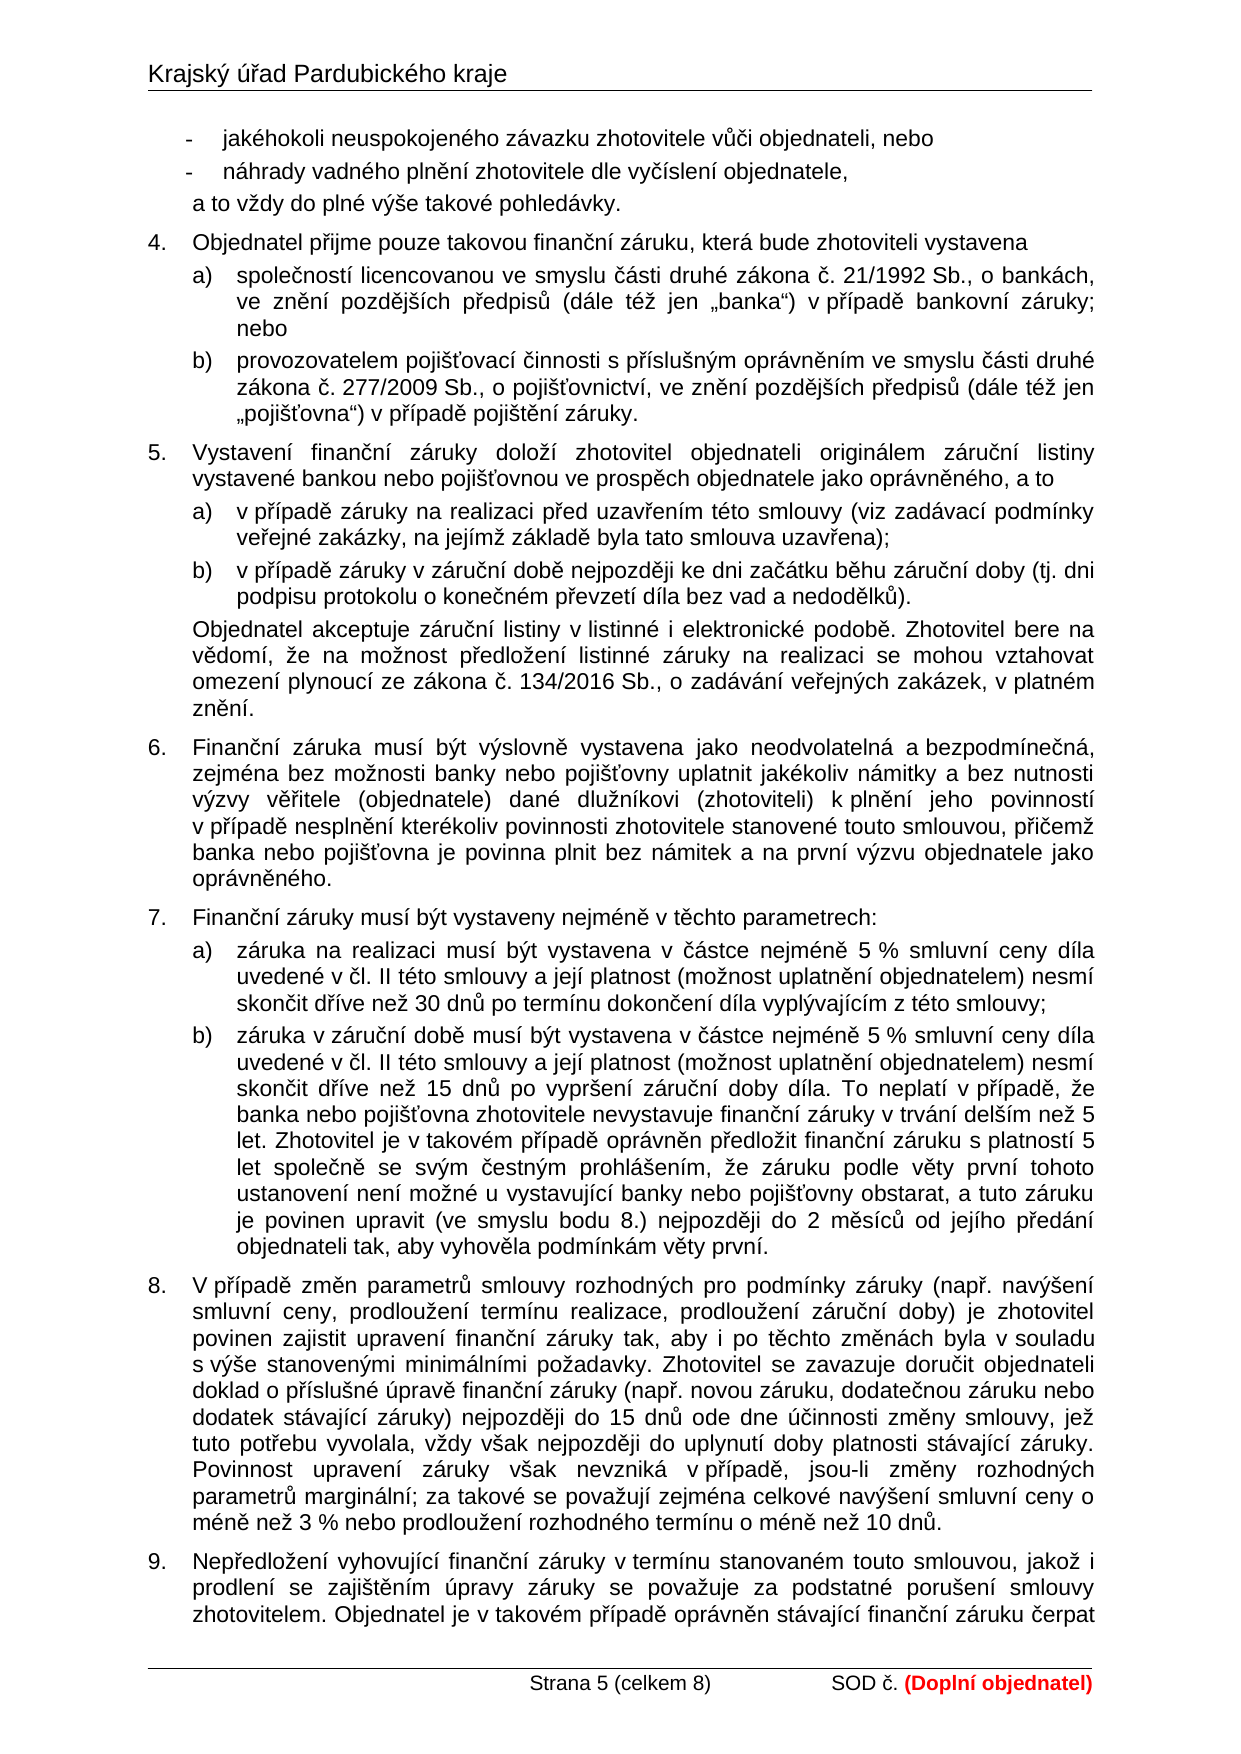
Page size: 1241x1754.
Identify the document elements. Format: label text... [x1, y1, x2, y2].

list v případě záruky na realizaci před uzavřením této smlouvy (viz zadávací podmínky veřejné zakázky, na jejímž základě byla tato smlouva uzavřena); [192, 498, 1095, 550]
list společností licencovanou ve smyslu části druhé zákona č. 21/1992 Sb., o bankách, ve znění pozdějších předpisů (dále též jen „banka“) v případě bankovní záruky; nebo [192, 262, 1095, 341]
text Objednatel akceptuje záruční listiny v listinné i elektronické podobě. Zhotovitel bere na vědomí, že na možnost předložení listinné záruky na realizaci se mohou vztahovat omezení plynoucí ze zákona č. 134/2016 Sb., o zadávání veřejných zakázek, v platném znění. [192, 616, 1095, 721]
list záruka na realizaci musí být vystavena v částce nejméně 5 % smluvní ceny díla uvedené v čl. II této smlouvy a její platnost (možnost uplatnění objednatelem) nesmí skončit dříve než 30 dnů po termínu dokončení díla vyplývajícím z této smlouvy; [192, 937, 1095, 1016]
list V případě změn parametrů smlouvy rozhodných pro podmínky záruky (např. navýšení smluvní ceny, prodloužení termínu realizace, prodloužení záruční doby) je zhotovitel povinen zajistit upravení finanční záruky tak, aby i po těchto změnách byla v souladu s výše stanovenými minimálními požadavky. Zhotovitel se zavazuje doručit objednateli doklad o příslušné úpravě finanční záruky (např. novou záruku, dodatečnou záruku nebo dodatek stávající záruky) nejpozději do 15 dnů ode dne účinnosti změny smlouvy, jež tuto potřebu vyvolala, vždy však nejpozději do uplynutí doby platnosti stávající záruky. Povinnost upravení záruky však nevzniká v případě, jsou-li změny rozhodných parametrů marginální; za takové se považují zejména celkové navýšení smluvní ceny o méně než 3 % nebo prodloužení rozhodného termínu o méně než 10 dnů. [148, 1272, 1095, 1535]
list v případě záruky v záruční době nejpozději ke dni začátku běhu záruční doby (tj. dni podpisu protokolu o konečném převzetí díla bez vad a nedodělků). [192, 557, 1095, 609]
list provozovatelem pojišťovací činnosti s příslušným oprávněním ve smyslu části druhé zákona č. 277/2009 Sb., o pojišťovnictví, ve znění pozdějších předpisů (dále též jen „pojišťovna“) v případě pojištění záruky. [192, 347, 1095, 426]
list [148, 1548, 1095, 1627]
list Objednatel přijme pouze takovou finanční záruku, která bude zhotoviteli vystavena [148, 229, 1095, 256]
list Vystavení finanční záruky doloží zhotovitel objednateli originálem záruční listiny vystavené bankou nebo pojišťovnou ve prospěch objednatele jako oprávněného, a to [148, 439, 1095, 491]
text a to vždy do plné výše takové pohledávky. [192, 190, 1095, 217]
list Finanční záruky musí být vystaveny nejméně v těchto parametrech: [148, 904, 1095, 931]
list Finanční záruka musí být výslovně vystavena jako neodvolatelná a bezpodmínečná, zejména bez možnosti banky nebo pojišťovny uplatnit jakékoliv námitky a bez nutnosti výzvy věřitele (objednatele) dané dlužníkovi (zhotoviteli) k plnění jeho povinností v případě nesplnění kterékoliv povinnosti zhotovitele stanovené touto smlouvou, přičemž banka nebo pojišťovna je povinna plnit bez námitek a na první výzvu objednatele jako oprávněného. [148, 733, 1095, 892]
list náhrady vadného plnění zhotovitele dle vyčíslení objednatele, [185, 158, 1095, 184]
list jakéhokoli neuspokojeného závazku zhotovitele vůči objednateli, nebo [185, 125, 1095, 151]
list záruka v záruční době musí být vystavena v částce nejméně 5 % smluvní ceny díla uvedené v čl. II této smlouvy a její platnost (možnost uplatnění objednatelem) nesmí skončit dříve než 15 dnů po vypršení záruční doby díla. To neplatí v případě, že banka nebo pojišťovna zhotovitele nevystavuje finanční záruky v trvání delším než 5 let. Zhotovitel je v takovém případě oprávněn předložit finanční záruku s platností 5 let společně se svým čestným prohlášením, že záruku podle věty první tohoto ustanovení není možné u vystavující banky nebo pojišťovny obstarat, a tuto záruku je povinen upravit (ve smyslu bodu 8.) nejpozději do 2 měsíců od jejího předání objednateli tak, aby vyhověla podmínkám věty první. [192, 1022, 1095, 1259]
